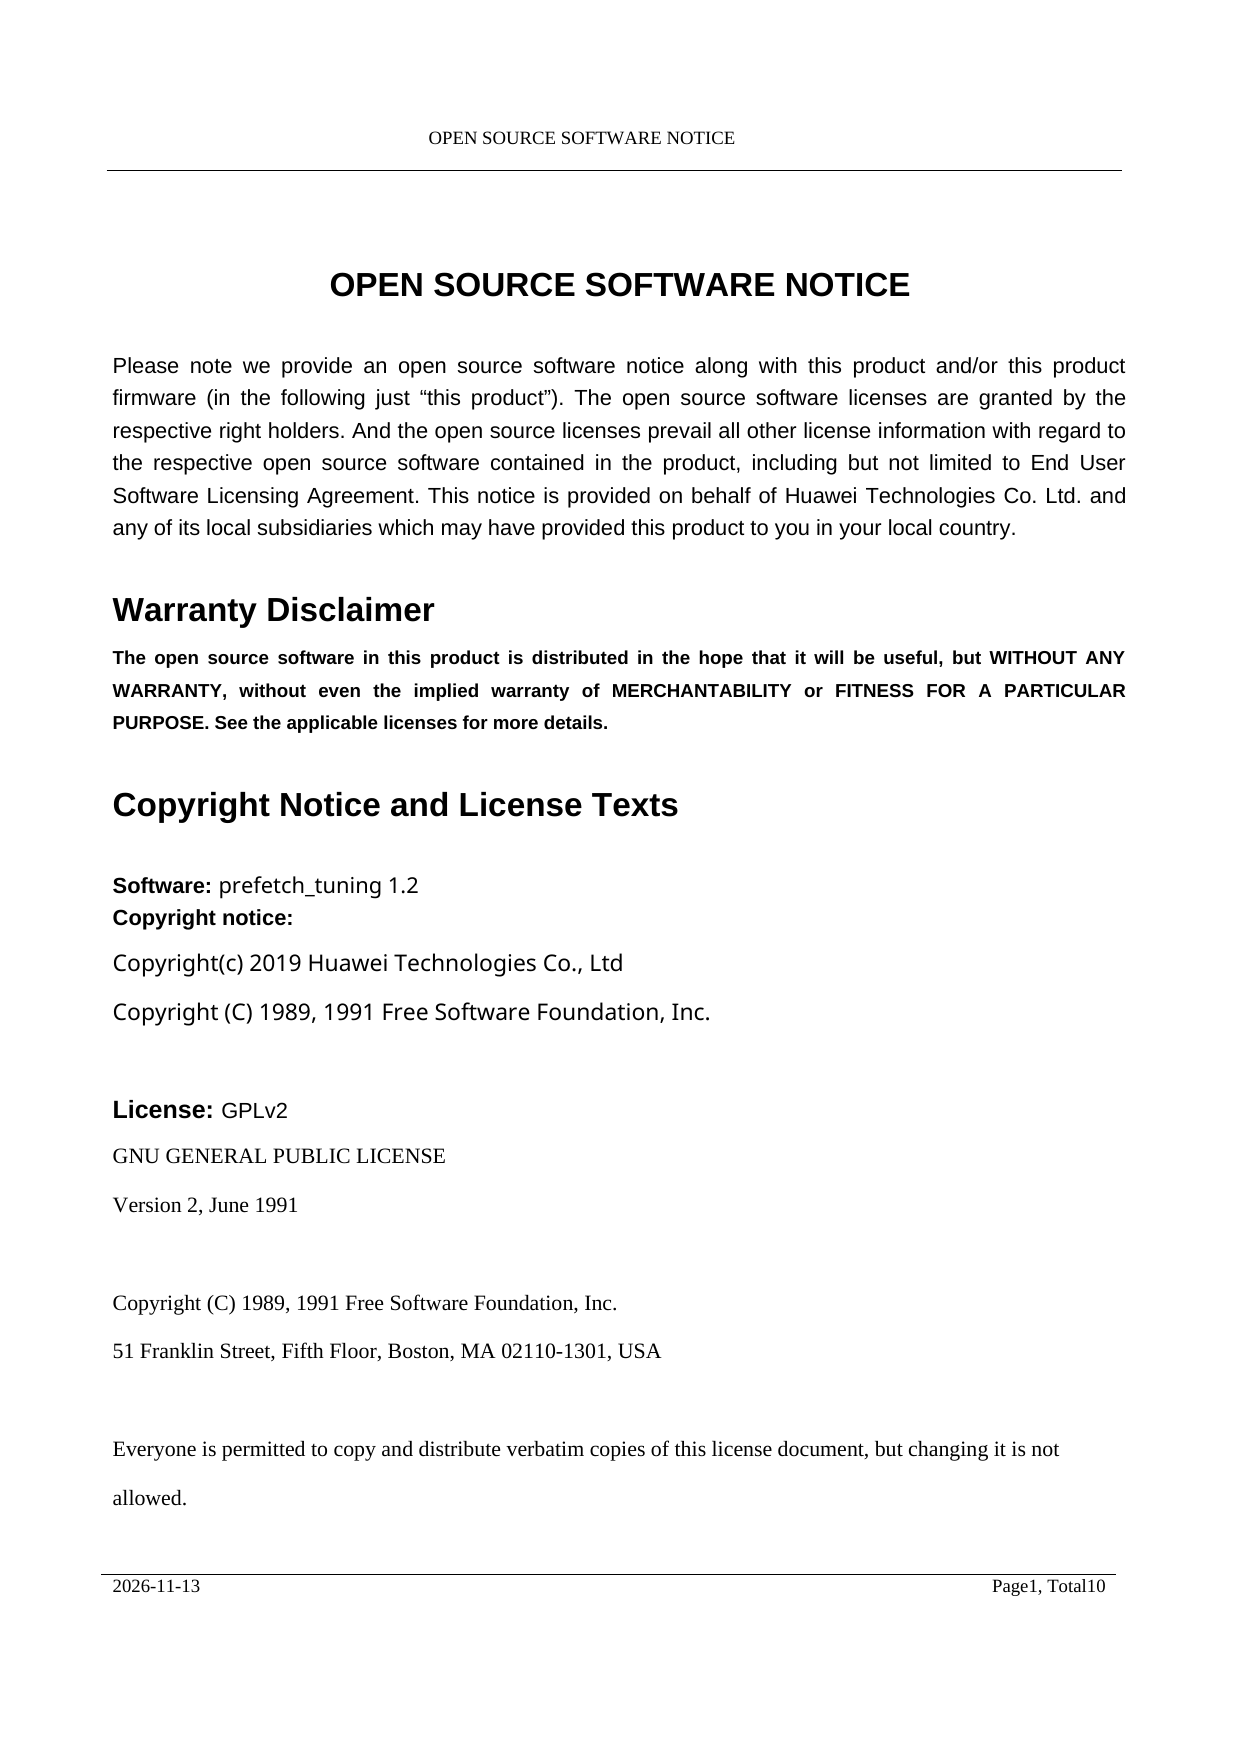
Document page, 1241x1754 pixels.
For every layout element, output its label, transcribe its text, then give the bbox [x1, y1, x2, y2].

text Copyright Notice and License Texts [112, 771, 1128, 836]
text OPEN SOURCE SOFTWARE NOTICE [112, 251, 1128, 316]
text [112, 1140, 1128, 1513]
text Warranty Disclaimer [112, 576, 1128, 641]
text Copyright notice: [112, 901, 1128, 934]
text The open source software in this product is distributed in the hope that it will be useful, but WITHOUT ANY WARRANTY, without even the implied warranty of MERCHANTABILITY or FITNESS FOR A PARTICULAR PURPOSE. See the applicable licenses for more details. [112, 641, 1128, 739]
text Software: prefetch_tuning 1.2 [112, 869, 1128, 901]
text License: GPLv2 [112, 1093, 1128, 1125]
text Please note we provide an open source software notice along with this product and/or this product firmware (in the following just “this product”). The open source software licenses are granted by the respective right holders. And the open source licenses prevail all other license information with regard to the respective open source software contained in the product, including but not limited to End User Software Licensing Agreement. This notice is provided on behalf of Huawei Technologies Co. Ltd. and any of its local subsidiaries which may have provided this product to you in your local country. [112, 349, 1128, 544]
text Copyright(c) 2019 Huawei Technologies Co., Ltd Copyright (C) 1989, 1991 Free Software Foundation, Inc. [112, 947, 1128, 1077]
